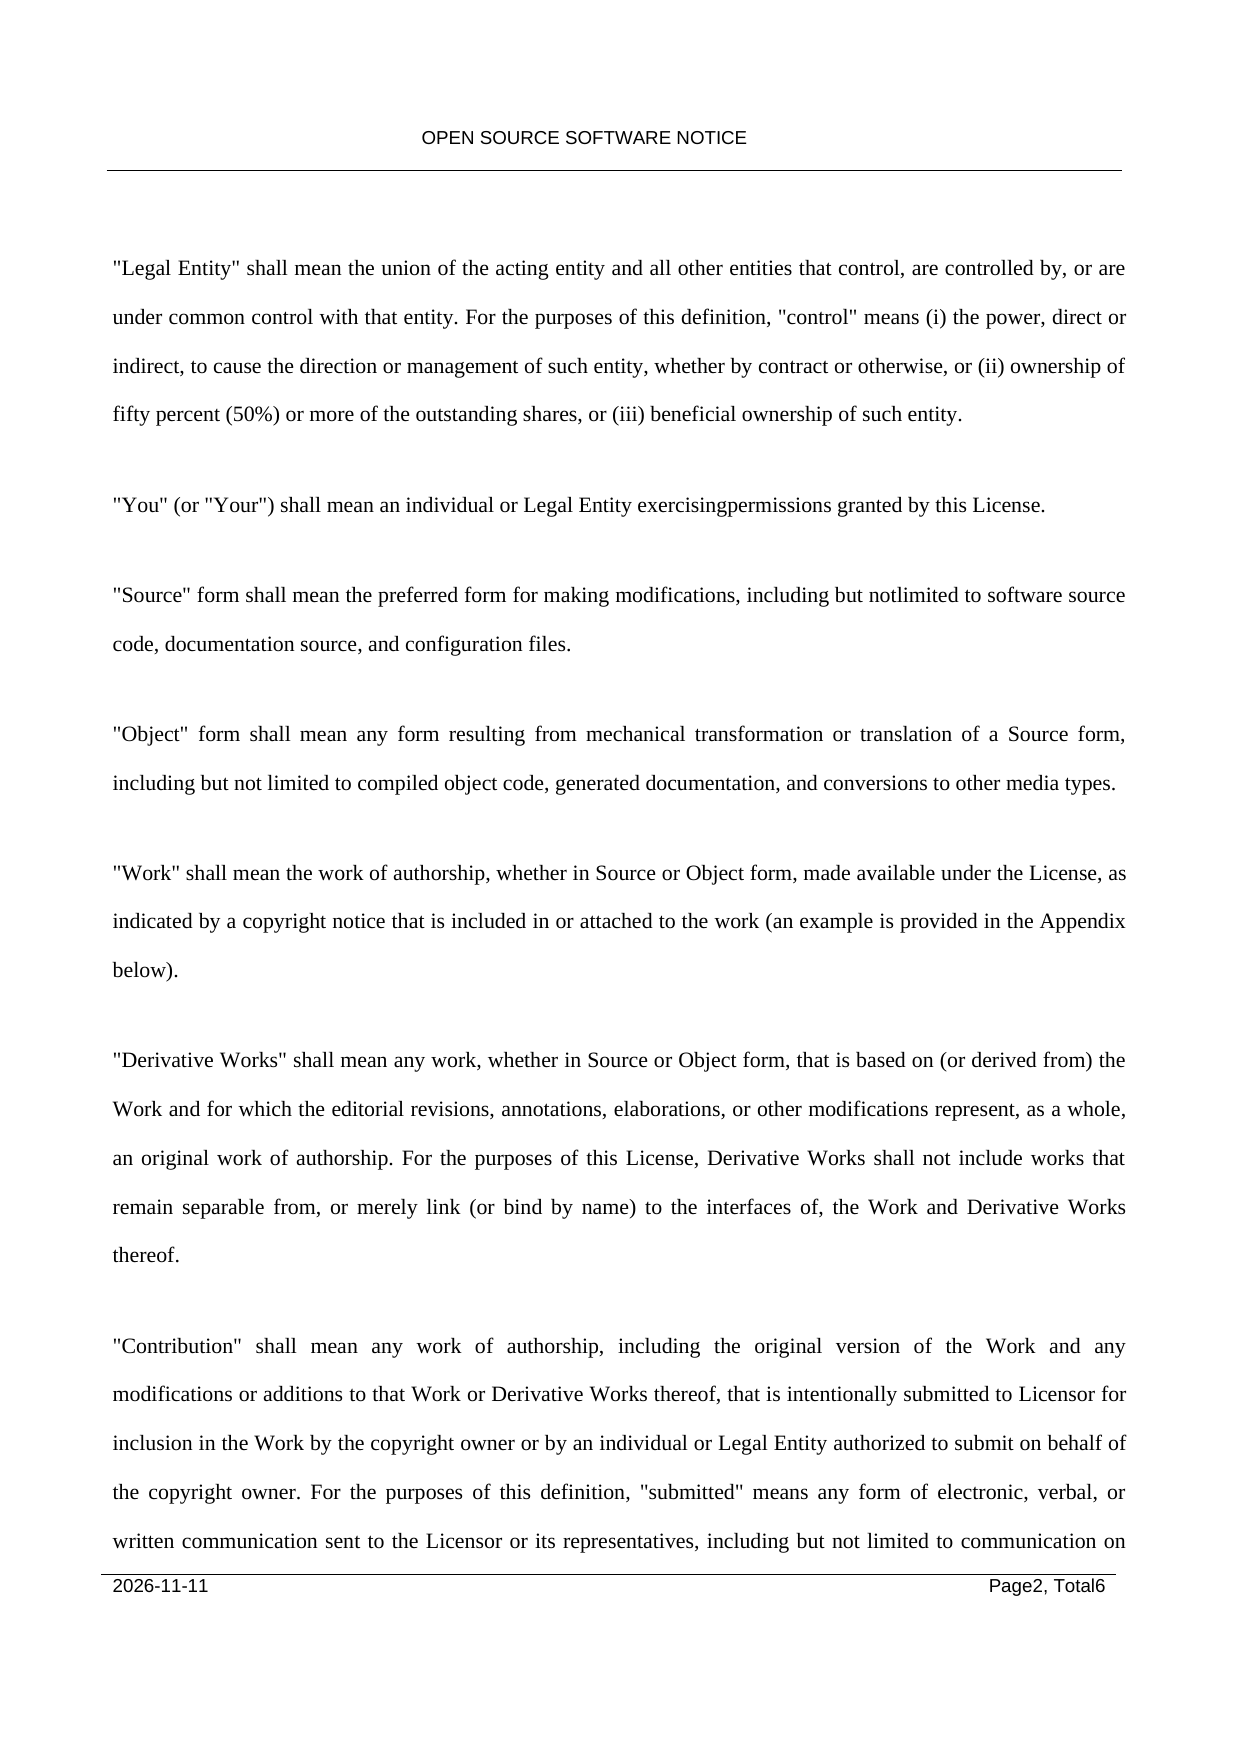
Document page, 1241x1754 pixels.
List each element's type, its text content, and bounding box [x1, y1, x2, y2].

text "Legal Entity" shall mean the union of the acting entity and all other entities that control, are controlled by, or are under common control with that entity. For the purposes of this definition, "control" means (i) the power, direct or indirect, to cause the direction or management of such entity, whether by contract or otherwise, or (ii) ownership of fifty percent (50%) or more of the outstanding shares, or (iii) beneficial ownership of such entity. [112, 251, 1128, 430]
text "Object" form shall mean any form resulting from mechanical transformation or translation of a Source form, including but not limited to compiled object code, generated documentation, and conversions to other media types. [112, 717, 1128, 798]
text "Work" shall mean the work of authorship, whether in Source or Object form, made available under the License, as indicated by a copyright notice that is included in or attached to the work (an example is provided in the Appendix below). [112, 856, 1128, 986]
text "Source" form shall mean the preferred form for making modifications, including but notlimited to software source code, documentation source, and configuration files. [112, 578, 1128, 659]
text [112, 1329, 1128, 1556]
text "Derivative Works" shall mean any work, whether in Source or Object form, that is based on (or derived from) the Work and for which the editorial revisions, annotations, elaborations, or other modifications represent, as a whole, an original work of authorship. For the purposes of this License, Derivative Works shall not include works that remain separable from, or merely link (or bind by name) to the interfaces of, the Work and Derivative Works thereof. [112, 1044, 1128, 1271]
text "You" (or "Your") shall mean an individual or Legal Entity exercisingpermissions granted by this License. [112, 488, 1128, 520]
